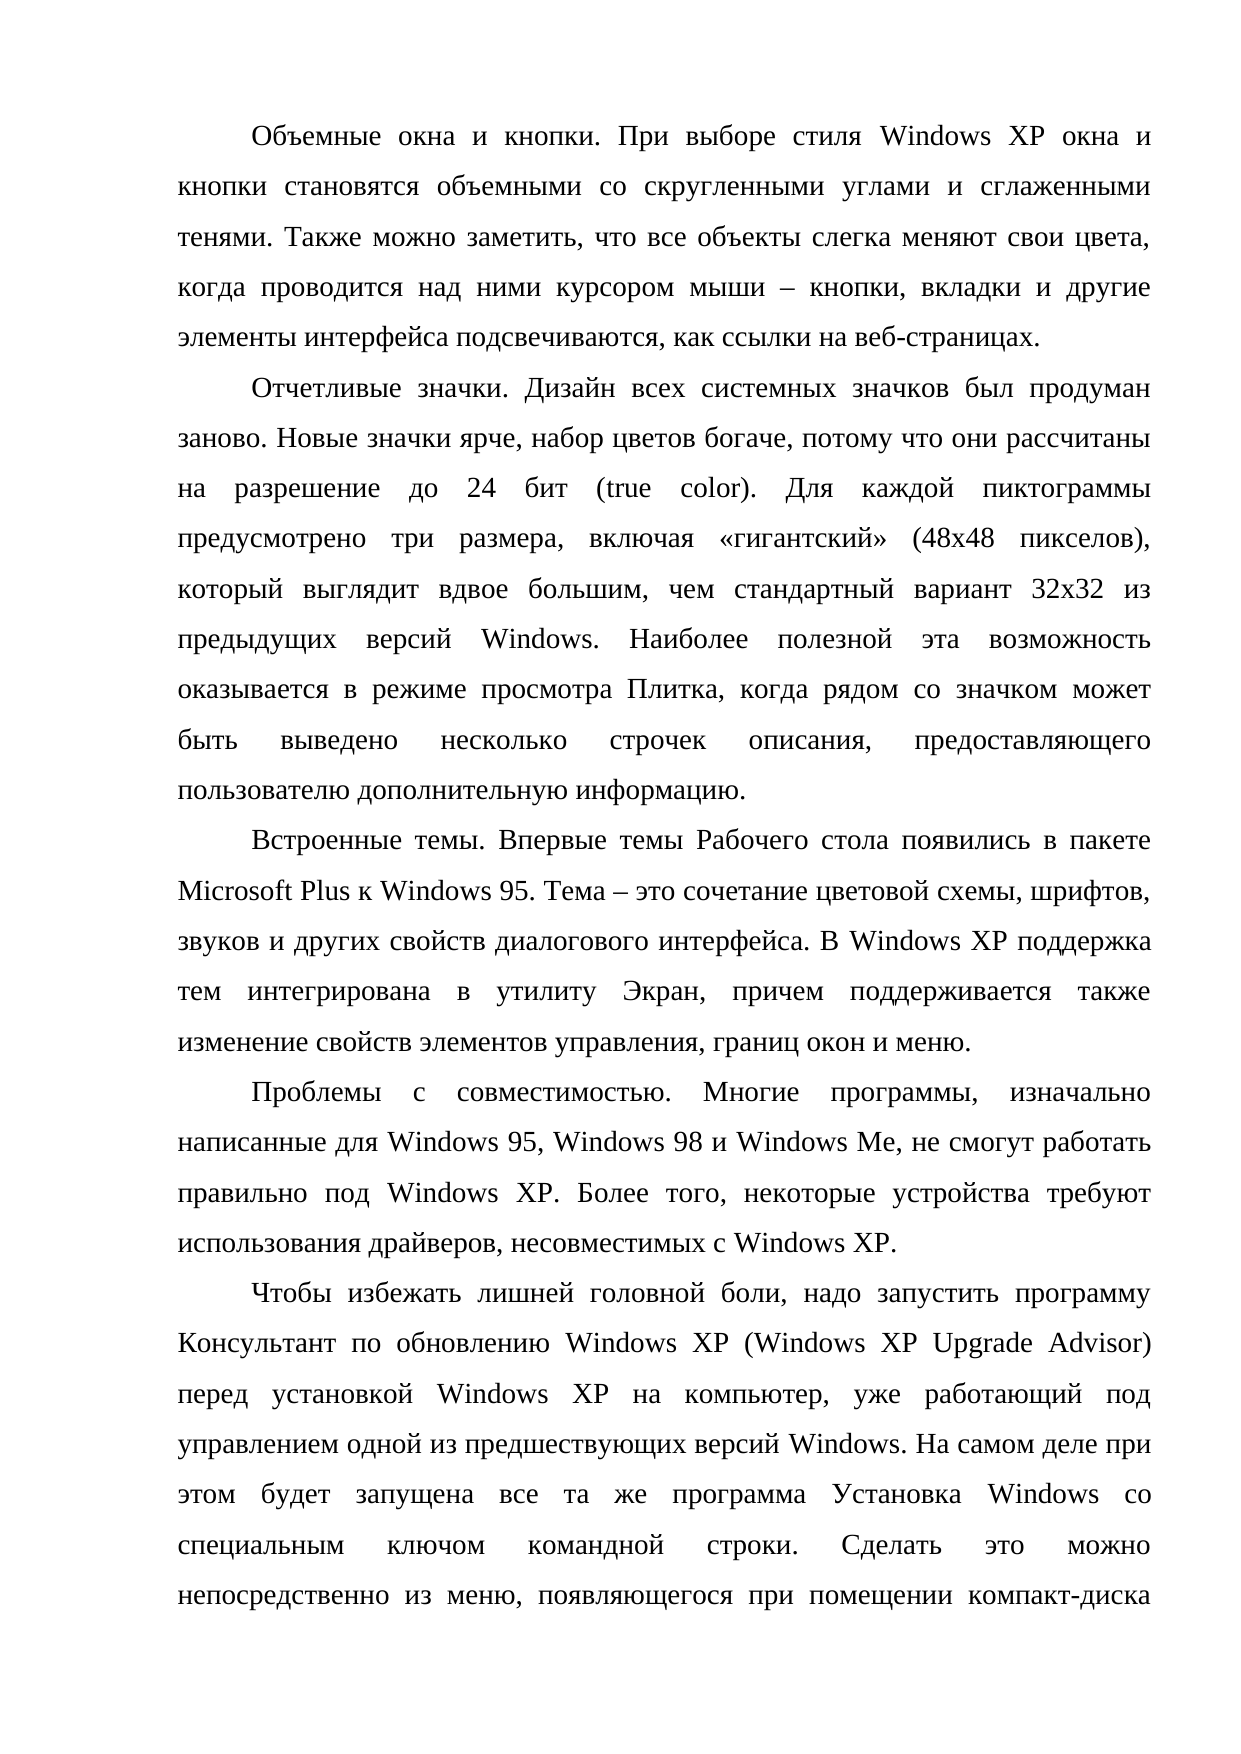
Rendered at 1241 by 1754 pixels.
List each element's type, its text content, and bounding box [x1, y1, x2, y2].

text Отчетливые значки. Дизайн всех системных значков был продуман заново. Новые значки ярче, набор цветов богаче, потому что они рассчитаны на разрешение до 24 бит (true color). Для каждой пиктограммы предусмотрено три размера, включая «гигантский» (48x48 пикселов), который выглядит вдвое большим, чем стандартный вариант 32x32 из предыдущих версий Windows. Наиболее полезной эта возможность оказывается в режиме просмотра Плитка, когда рядом со значком может быть выведено несколько строчек описания, предоставляющего пользователю дополнительную информацию. [177, 370, 1152, 806]
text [177, 1275, 1152, 1611]
text Объемные окна и кнопки. При выборе стиля Windows XP окна и кнопки становятся объемными со скругленными углами и сглаженными тенями. Также можно заметить, что все объекты слегка меняют свои цвета, когда проводится над ними курсором мыши – кнопки, вкладки и другие элементы интерфейса подсвечиваются, как ссылки на веб-страницах. [177, 118, 1152, 353]
text Встроенные темы. Впервые темы Рабочего стола появились в пакете Microsoft Plus к Windows 95. Тема – это сочетание цветовой схемы, шрифтов, звуков и других свойств диалогового интерфейса. В Windows XP поддержка тем интегрирована в утилиту Экран, причем поддерживается также изменение свойств элементов управления, границ окон и меню. [177, 822, 1152, 1057]
text Проблемы с совместимостью. Многие программы, изначально написанные для Windows 95, Windows 98 и Windows Me, не смогут работать правильно под Windows XP. Более того, некоторые устройства требуют использования драйверов, несовместимых с Windows XP. [177, 1074, 1152, 1258]
